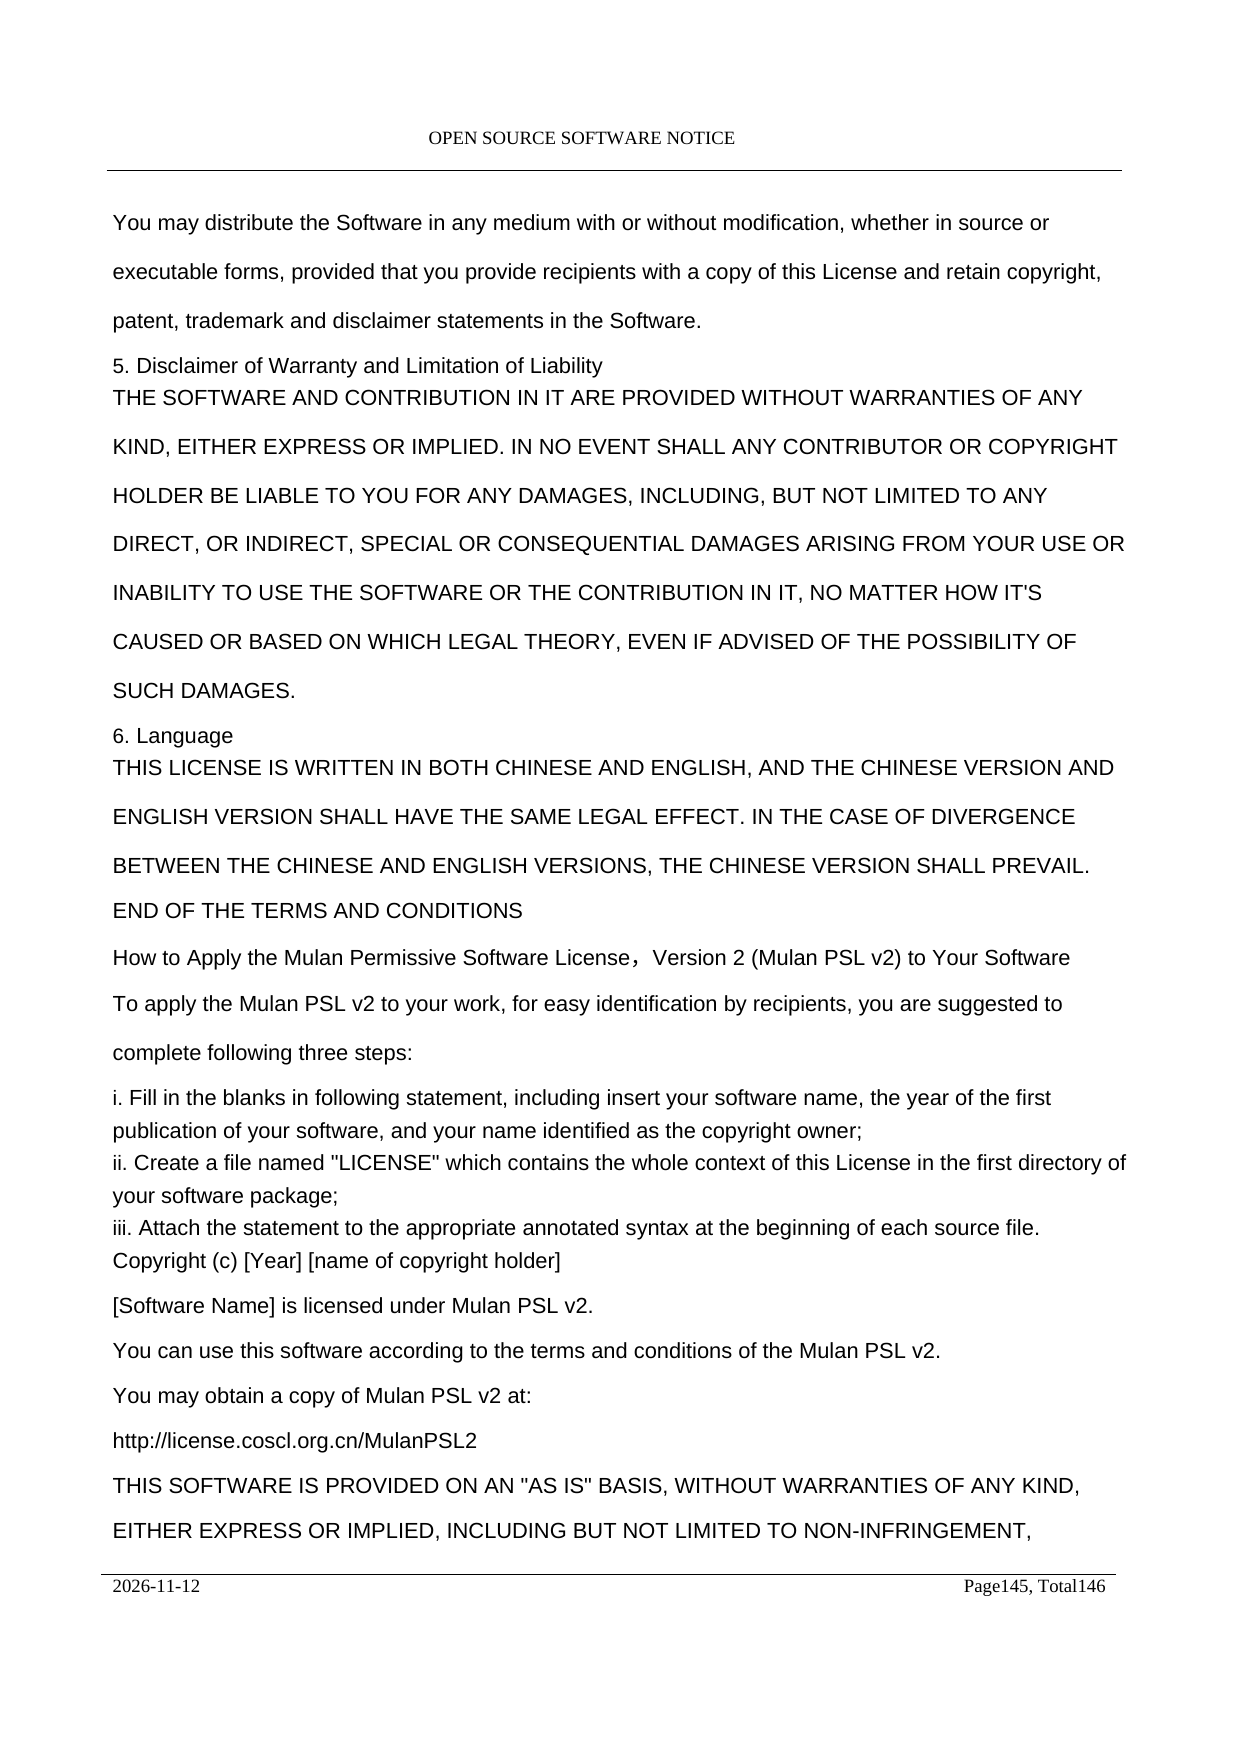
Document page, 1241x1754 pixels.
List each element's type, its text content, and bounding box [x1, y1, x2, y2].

text THIS SOFTWARE IS PROVIDED ON AN "AS IS" BASIS, WITHOUT WARRANTIES OF ANY KIND, [112, 1469, 1128, 1502]
text 6. Language [112, 719, 1128, 752]
text How to Apply the Mulan Permissive Software License，Version 2 (Mulan PSL v2) to Your Software [112, 939, 1128, 972]
text Copyright (c) [Year] [name of copyright holder] [112, 1244, 1128, 1276]
text You may obtain a copy of Mulan PSL v2 at: [112, 1379, 1128, 1412]
text To apply the Mulan PSL v2 to your work, for easy identification by recipients, you are suggested to complete following three steps: [112, 988, 1128, 1069]
text [Software Name] is licensed under Mulan PSL v2. [112, 1289, 1128, 1322]
text You may distribute the Software in any medium with or without modification, whether in source or executable forms, provided that you provide recipients with a copy of this License and retain copyright, patent, trademark and disclaimer statements in the Software. [112, 206, 1128, 336]
text ii. Create a file named "LICENSE" which contains the whole context of this License in the first directory of your software package; [112, 1146, 1128, 1211]
text EITHER EXPRESS OR IMPLIED, INCLUDING BUT NOT LIMITED TO NON-INFRINGEMENT, [112, 1514, 1128, 1547]
text END OF THE TERMS AND CONDITIONS [112, 894, 1128, 927]
text http://license.coscl.org.cn/MulanPSL2 [112, 1424, 1128, 1457]
text i. Fill in the blanks in following statement, including insert your software name, the year of the first publication of your software, and your name identified as the copyright owner; [112, 1081, 1128, 1146]
text 5. Disclaimer of Warranty and Limitation of Liability [112, 349, 1128, 381]
text You can use this software according to the terms and conditions of the Mulan PSL v2. [112, 1334, 1128, 1367]
text THIS LICENSE IS WRITTEN IN BOTH CHINESE AND ENGLISH, AND THE CHINESE VERSION AND ENGLISH VERSION SHALL HAVE THE SAME LEGAL EFFECT. IN THE CASE OF DIVERGENCE BETWEEN THE CHINESE AND ENGLISH VERSIONS, THE CHINESE VERSION SHALL PREVAIL. [112, 752, 1128, 882]
text THE SOFTWARE AND CONTRIBUTION IN IT ARE PROVIDED WITHOUT WARRANTIES OF ANY KIND, EITHER EXPRESS OR IMPLIED. IN NO EVENT SHALL ANY CONTRIBUTOR OR COPYRIGHT HOLDER BE LIABLE TO YOU FOR ANY DAMAGES, INCLUDING, BUT NOT LIMITED TO ANY DIRECT, OR INDIRECT, SPECIAL OR CONSEQUENTIAL DAMAGES ARISING FROM YOUR USE OR INABILITY TO USE THE SOFTWARE OR THE CONTRIBUTION IN IT, NO MATTER HOW IT'S CAUSED OR BASED ON WHICH LEGAL THEORY, EVEN IF ADVISED OF THE POSSIBILITY OF SUCH DAMAGES. [112, 381, 1128, 706]
text iii. Attach the statement to the appropriate annotated syntax at the beginning of each source file. [112, 1211, 1128, 1244]
